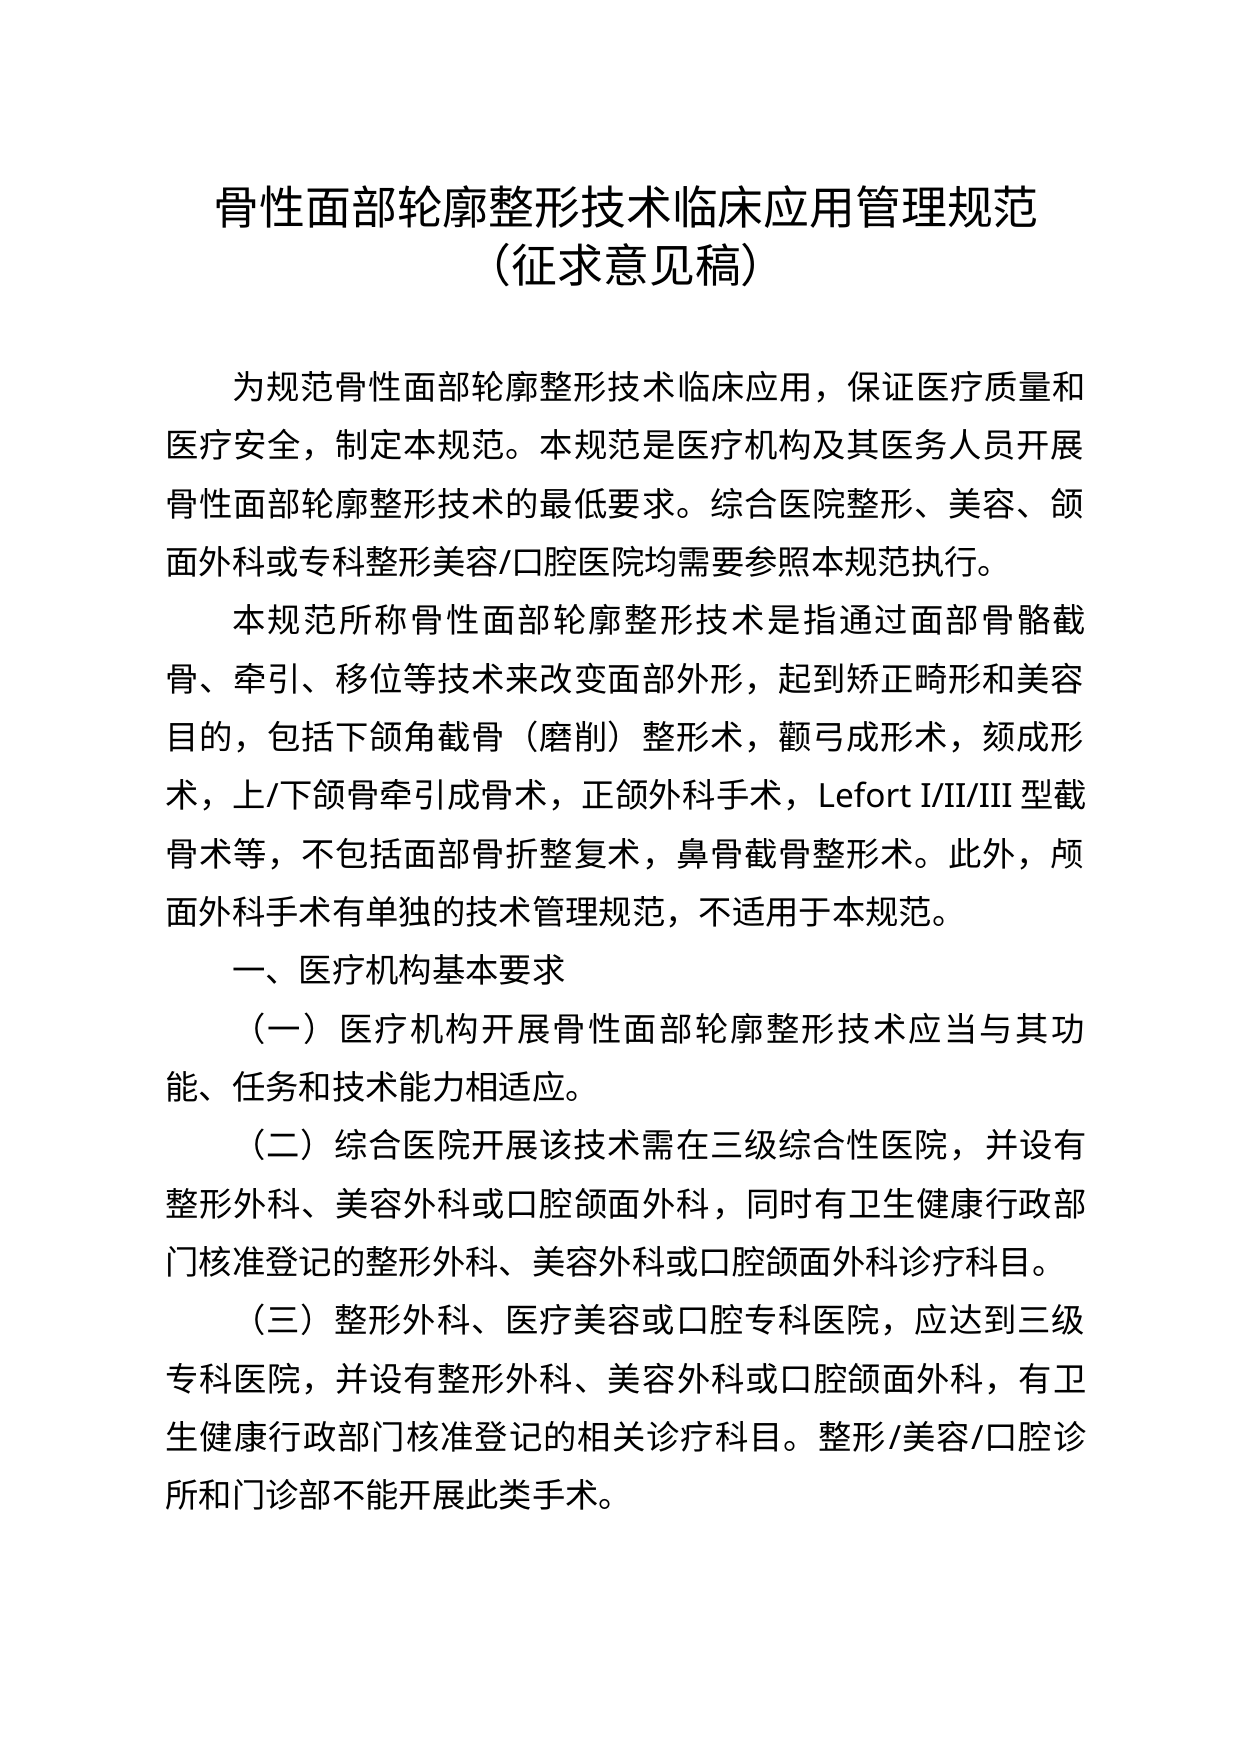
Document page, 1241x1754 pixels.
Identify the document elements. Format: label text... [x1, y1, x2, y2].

text （三）整形外科、医疗美容或口腔专科医院，应达到三级专科医院，并设有整形外科、美容外科或口腔颌面外科，有卫生健康行政部门核准登记的相关诊疗科目。整形/美容/口腔诊所和门诊部不能开展此类手术。 [165, 1286, 1087, 1519]
text 本规范所称骨性面部轮廓整形技术是指通过面部骨骼截骨、牵引、移位等技术来改变面部外形，起到矫正畸形和美容目的，包括下颌角截骨（磨削）整形术，颧弓成形术，颏成形术，上/下颌骨牵引成骨术，正颌外科手术，Lefort I/II/III型截骨术等，不包括面部骨折整复术，鼻骨截骨整形术。此外，颅面外科手术有单独的技术管理规范，不适用于本规范。 [165, 586, 1087, 936]
text 骨性面部轮廓整形技术临床应用管理规范 [165, 178, 1087, 236]
text （一）医疗机构开展骨性面部轮廓整形技术应当与其功能、任务和技术能力相适应。 [165, 994, 1087, 1111]
text 一、医疗机构基本要求 [165, 936, 1087, 994]
text （征求意见稿） [165, 236, 1087, 294]
text （二）综合医院开展该技术需在三级综合性医院，并设有整形外科、美容外科或口腔颌面外科，同时有卫生健康行政部门核准登记的整形外科、美容外科或口腔颌面外科诊疗科目。 [165, 1111, 1087, 1286]
text 为规范骨性面部轮廓整形技术临床应用，保证医疗质量和医疗安全，制定本规范。本规范是医疗机构及其医务人员开展骨性面部轮廓整形技术的最低要求。综合医院整形、美容、颌面外科或专科整形美容/口腔医院均需要参照本规范执行。 [165, 353, 1087, 586]
